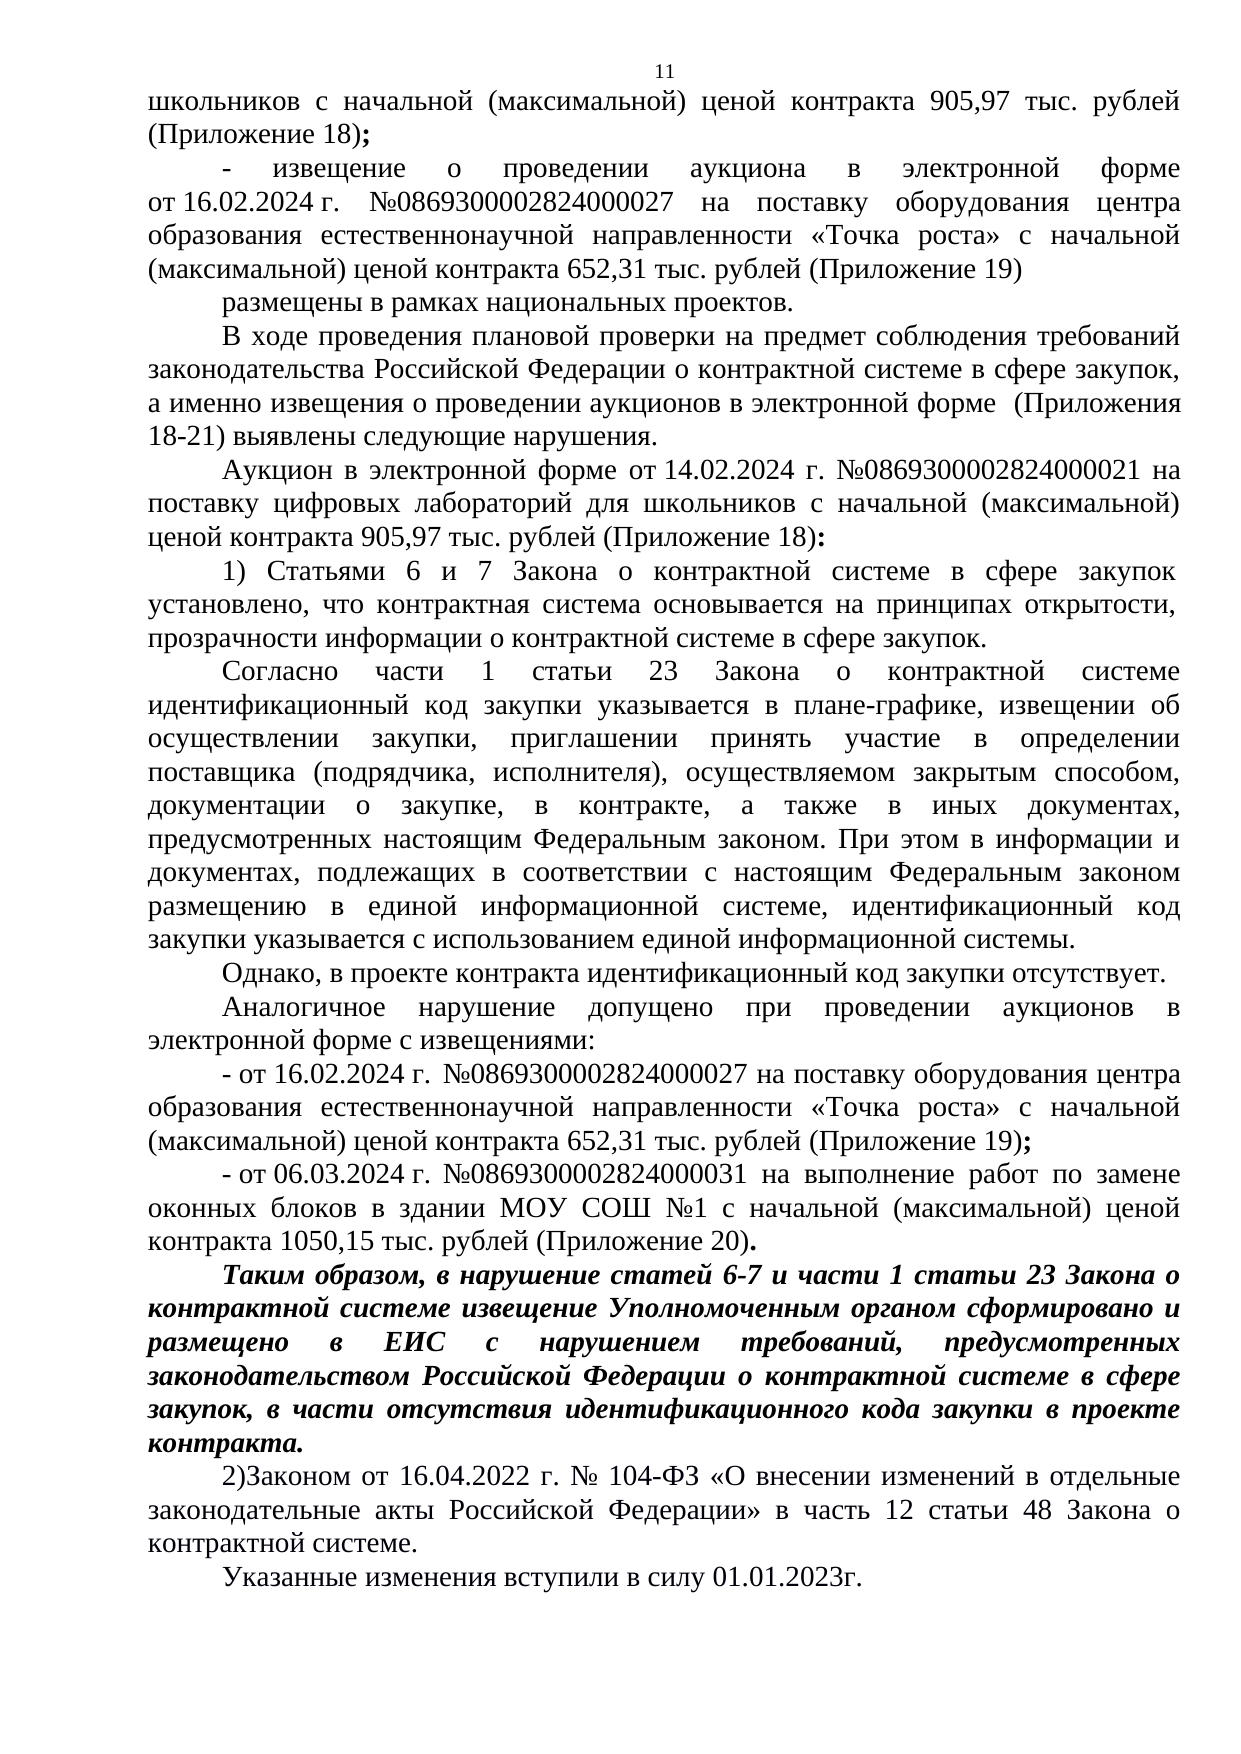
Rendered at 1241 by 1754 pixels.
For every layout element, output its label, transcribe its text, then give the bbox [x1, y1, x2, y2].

text 2)Законом от 16.04.2022 г. № 104-ФЗ «О внесении изменений в отдельные законодательные акты Российской Федерации» в часть 12 статьи 48 Закона о контрактной системе. [148, 1458, 1181, 1559]
text В ходе проведения плановой проверки на предмет соблюдения требований законодательства Российской Федерации о контрактной системе в сфере закупок, а именно извещения о проведении аукционов в электронной форме (Приложения 18-21) выявлены следующие нарушения. [148, 318, 1181, 452]
text Аналогичное нарушение допущено при проведении аукционов в электронной форме с извещениями: [148, 989, 1181, 1056]
text Однако, в проекте контракта идентификационный код закупки отсутствует. [148, 955, 1181, 989]
text Таким образом, в нарушение статей 6-7 и части 1 статьи 23 Закона о контрактной системе извещение Уполномоченным органом сформировано и размещено в ЕИС с нарушением требований, предусмотренных законодательством Российской Федерации о контрактной системе в сфере закупок, в части отсутствия идентификационного кода закупки в проекте контракта. [148, 1257, 1181, 1458]
text Указанные изменения вступили в силу 01.01.2023г. [148, 1559, 1181, 1592]
text - от 06.03.2024 г. №0869300002824000031 на выполнение работ по замене оконных блоков в здании МОУ СОШ №1 с начальной (максимальной) ценой контракта 1050,15 тыс. рублей (Приложение 20). [148, 1156, 1181, 1257]
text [148, 83, 1181, 150]
text размещены в рамках национальных проектов. [148, 284, 1181, 318]
text - от 16.02.2024 г. №0869300002824000027 на поставку оборудования центра образования естественнонаучной направленности «Точка роста» с начальной (максимальной) ценой контракта 652,31 тыс. рублей (Приложение 19); [148, 1056, 1181, 1156]
text Аукцион в электронной форме от 14.02.2024 г. №0869300002824000021 на поставку цифровых лабораторий для школьников с начальной (максимальной) ценой контракта 905,97 тыс. рублей (Приложение 18): [148, 452, 1181, 553]
text Согласно части 1 статьи 23 Закона о контрактной системе идентификационный код закупки указывается в плане-графике, извещении об осуществлении закупки, приглашении принять участие в определении поставщика (подрядчика, исполнителя), осуществляемом закрытым способом, документации о закупке, в контракте, а также в иных документах, предусмотренных настоящим Федеральным законом. При этом в информации и документах, подлежащих в соответствии с настоящим Федеральным законом размещению в единой информационной системе, идентификационный код закупки указывается с использованием единой информационной системы. [148, 653, 1181, 955]
text 1) Статьями 6 и 7 Закона о контрактной системе в сфере закупок установлено, что контрактная система основывается на принципах открытости, прозрачности информации о контрактной системе в сфере закупок. [148, 553, 1177, 653]
text - извещение о проведении аукциона в электронной форме от 16.02.2024 г. №0869300002824000027 на поставку оборудования центра образования естественнонаучной направленности «Точка роста» с начальной (максимальной) ценой контракта 652,31 тыс. рублей (Приложение 19) [148, 150, 1181, 284]
